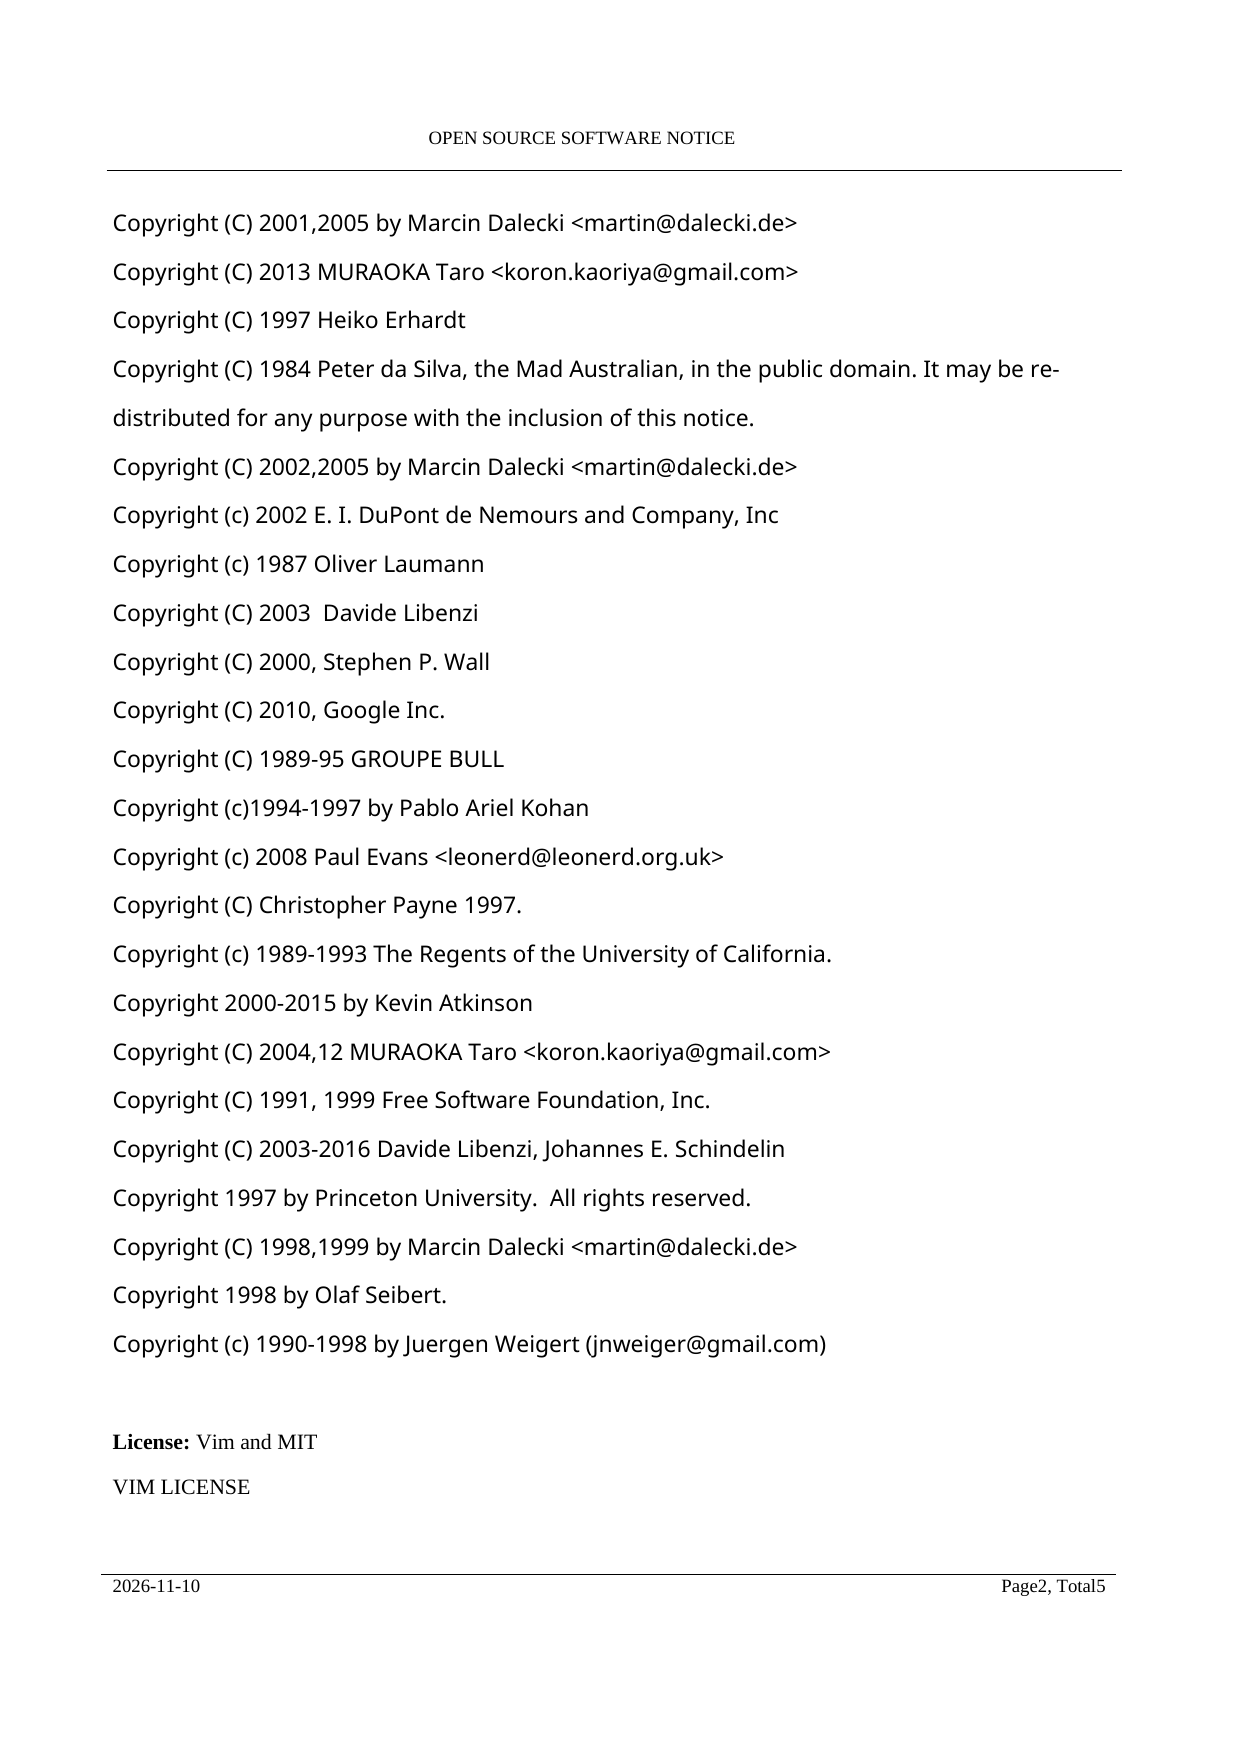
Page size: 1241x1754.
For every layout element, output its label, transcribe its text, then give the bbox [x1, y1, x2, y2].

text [112, 206, 1128, 1409]
text VIM LICENSE [112, 1470, 1128, 1503]
text License: Vim and MIT [112, 1425, 1128, 1458]
